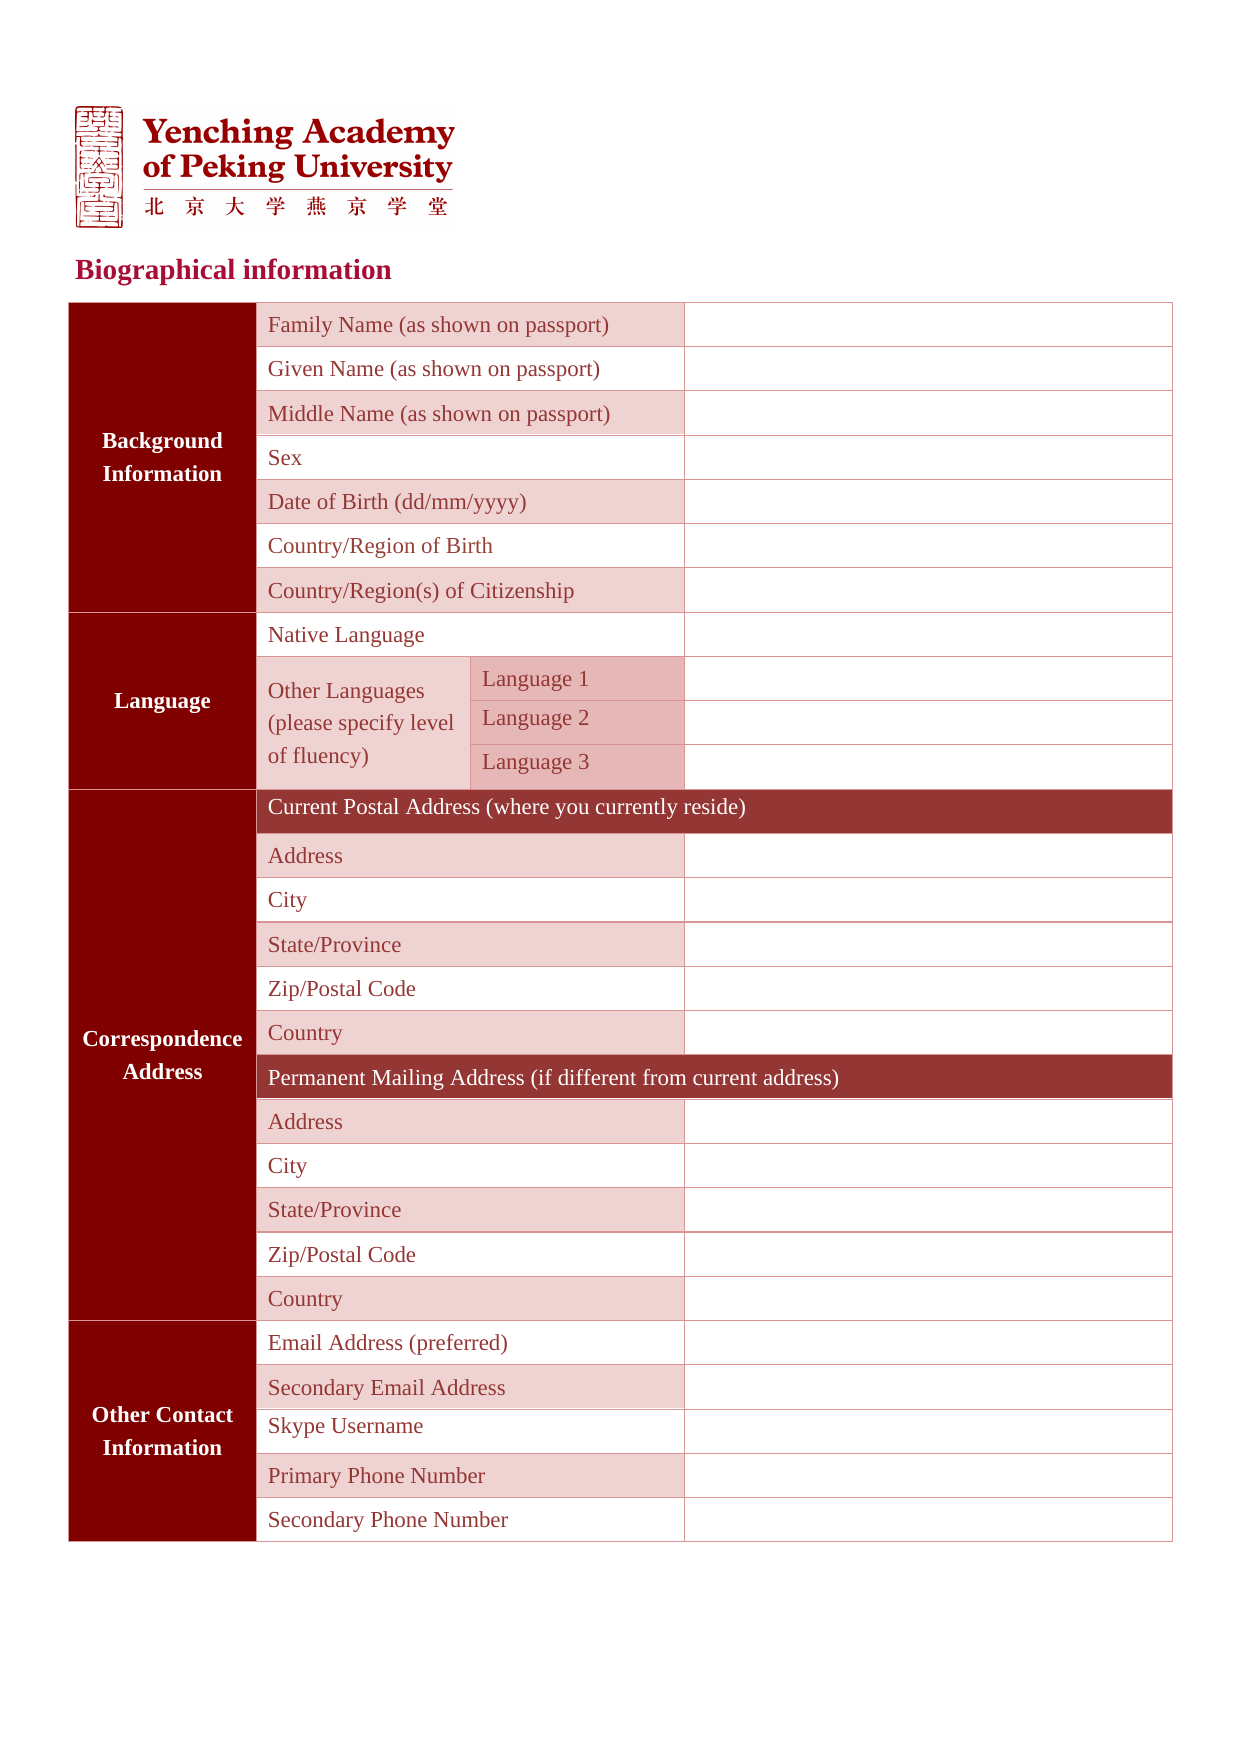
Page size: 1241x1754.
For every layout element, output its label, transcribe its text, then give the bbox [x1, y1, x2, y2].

table_cell [685, 923, 1172, 966]
table_cell [685, 480, 1172, 523]
table_cell Language 1 [471, 657, 684, 700]
table_cell [685, 1188, 1172, 1231]
table_cell Middle Name (as shown on passport) [257, 391, 684, 434]
table_cell Other Languages (please specify level of fluency) [257, 657, 470, 789]
table_cell Language 2 [471, 701, 684, 744]
table_cell Native Language [257, 613, 684, 656]
table_cell [685, 1365, 1172, 1408]
table_cell Address [257, 1100, 684, 1143]
table_cell [685, 745, 1172, 789]
table_cell [685, 657, 1172, 700]
table_header Family Name (as shown on passport) [257, 303, 684, 346]
table_cell Address [257, 834, 684, 877]
table_cell Country/Region of Birth [257, 524, 684, 567]
table_cell [685, 524, 1172, 567]
table_cell Skype Username [257, 1410, 684, 1453]
table_cell Date of Birth (dd/mm/yyyy) [257, 480, 684, 523]
table_cell State/Province [257, 923, 684, 966]
table_cell [685, 568, 1172, 612]
table_cell Language 3 [471, 745, 684, 789]
text Biographical information [75, 237, 1165, 302]
table_cell [685, 1100, 1172, 1143]
table_cell Email Address (preferred) [257, 1321, 684, 1364]
table_cell Secondary Phone Number [257, 1498, 684, 1541]
table_header [685, 303, 1172, 346]
table_cell Country [257, 1277, 684, 1320]
table_cell Secondary Email Address [257, 1365, 684, 1408]
table_cell [685, 613, 1172, 656]
table_cell [685, 1498, 1172, 1541]
table_cell Sex [257, 436, 684, 479]
table_cell [685, 1011, 1172, 1054]
table_cell Given Name (as shown on passport) [257, 347, 684, 390]
table_cell [685, 878, 1172, 921]
table_cell City [257, 878, 684, 921]
table_cell [685, 834, 1172, 877]
table_cell Other Contact Information [69, 1321, 256, 1541]
table_cell [685, 967, 1172, 1010]
table_cell Language [69, 613, 256, 789]
table_cell [685, 1321, 1172, 1364]
table_cell [685, 1144, 1172, 1187]
table_cell Country [257, 1011, 684, 1054]
table_cell State/Province [257, 1188, 684, 1231]
table_cell Country/Region(s) of Citizenship [257, 568, 684, 612]
table_cell [685, 436, 1172, 479]
table_cell [685, 1277, 1172, 1320]
table_cell [685, 1410, 1172, 1453]
table_cell Permanent Mailing Address (if different from current address) [257, 1055, 1172, 1098]
table_cell Correspondence Address [69, 790, 256, 1320]
table_cell Primary Phone Number [257, 1454, 684, 1497]
table_cell [685, 701, 1172, 744]
picture [75, 106, 455, 228]
table_cell City [257, 1144, 684, 1187]
table_cell [685, 1454, 1172, 1497]
table_header Background Information [69, 303, 256, 612]
table_cell [685, 391, 1172, 434]
table_cell Zip/Postal Code [257, 967, 684, 1010]
table_cell Zip/Postal Code [257, 1233, 684, 1276]
table_cell [685, 347, 1172, 390]
table_cell [685, 1233, 1172, 1276]
table_cell Current Postal Address (where you currently reside) [257, 790, 1172, 833]
